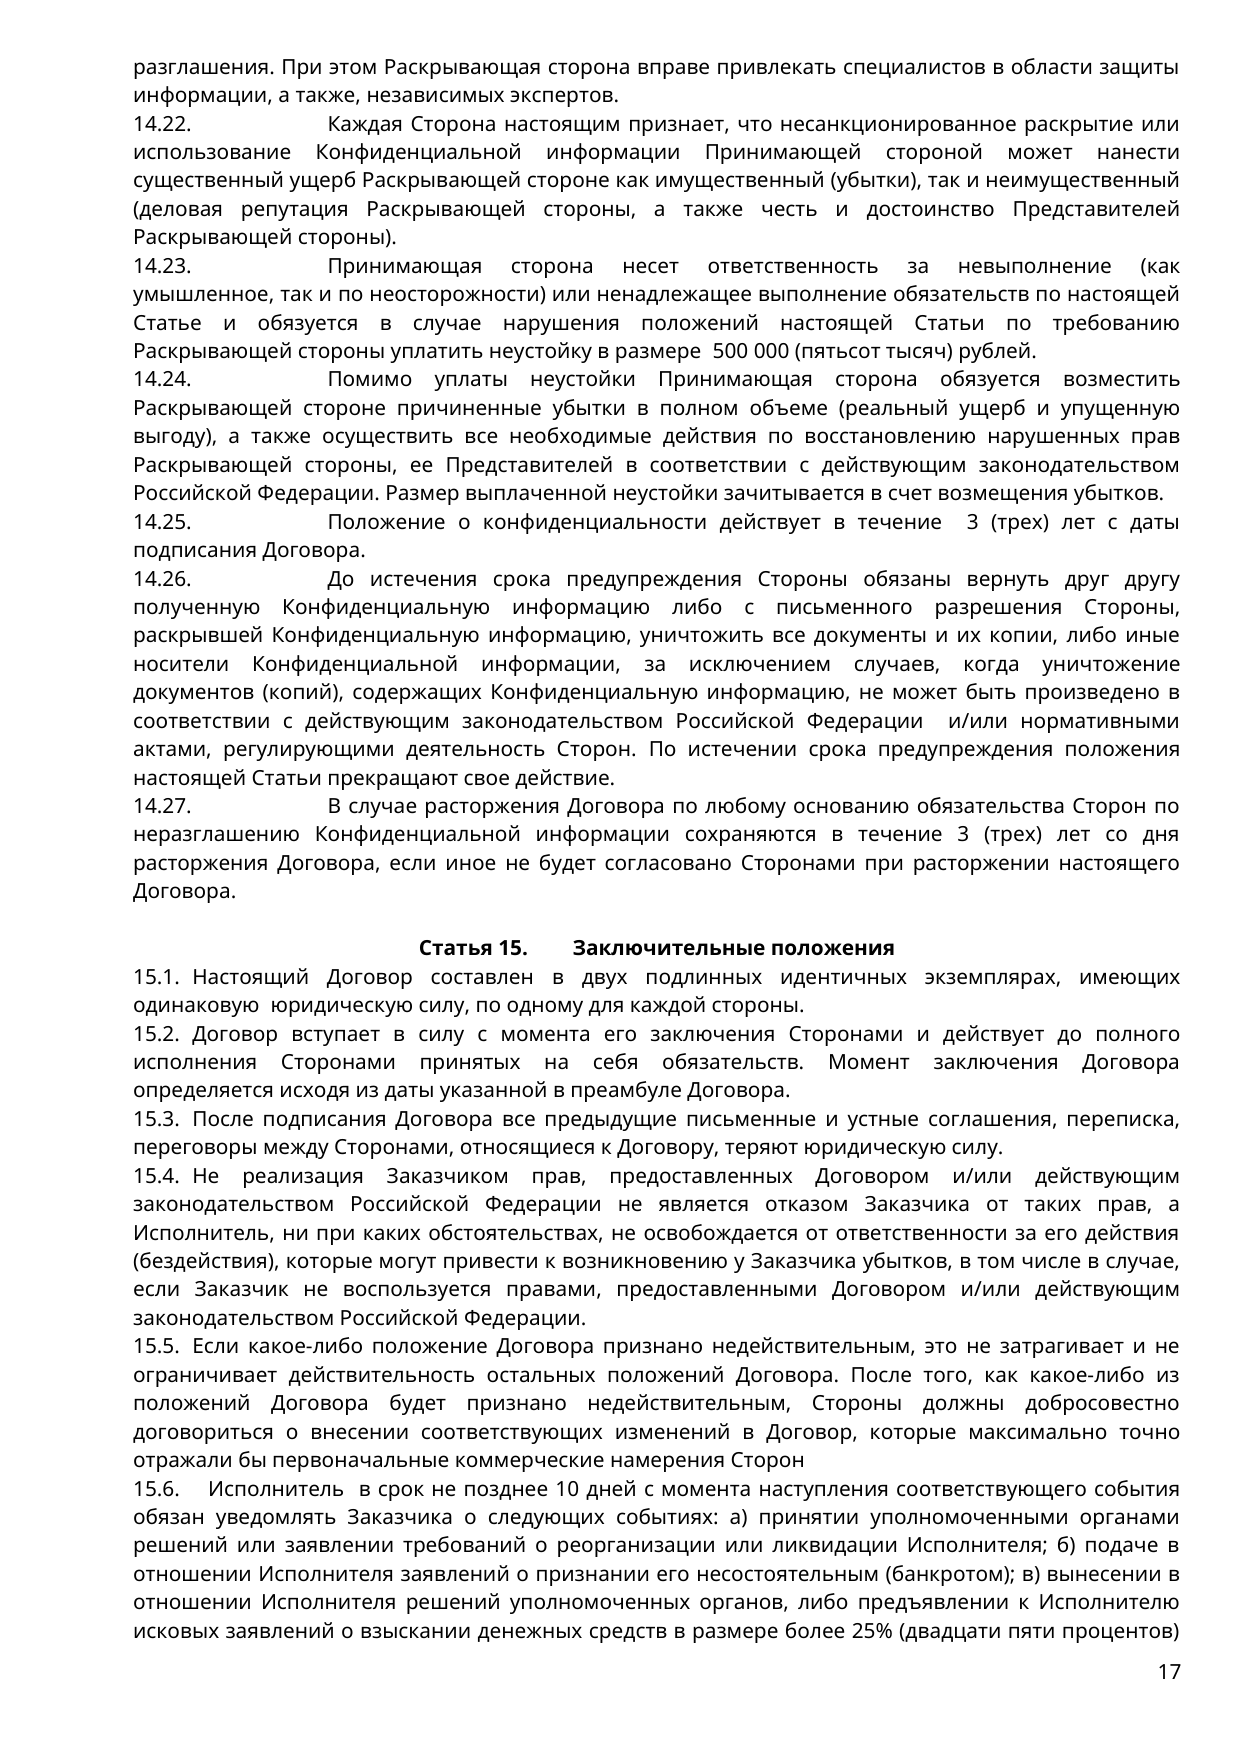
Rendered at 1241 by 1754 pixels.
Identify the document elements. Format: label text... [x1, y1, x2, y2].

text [133, 52, 1181, 109]
list До истечения срока предупреждения Стороны обязаны вернуть друг другу полученную Конфиденциальную информацию либо с письменного разрешения Стороны, раскрывшей Конфиденциальную информацию, уничтожить все документы и их копии, либо иные носители Конфиденциальной информации, за исключением случаев, когда уничтожение документов (копий), содержащих Конфиденциальную информацию, не может быть произведено в соответствии с действующим законодательством Российской Федерации и/или нормативными актами, регулирующими деятельность Сторон. По истечении срока предупреждения положения настоящей Статьи прекращают свое действие. [133, 564, 1181, 791]
list После подписания Договора все предыдущие письменные и устные соглашения, переписка, переговоры между Сторонами, относящиеся к Договору, теряют юридическую силу. [133, 1104, 1181, 1161]
list Принимающая сторона несет ответственность за невыполнение (как умышленное, так и по неосторожности) или ненадлежащее выполнение обязательств по настоящей Статье и обязуется в случае нарушения положений настоящей Статьи по требованию Раскрывающей стороны уплатить неустойку в размере 500 000 (пятьсот тысяч) рублей. [133, 251, 1181, 364]
list Настоящий Договор составлен в двух подлинных идентичных экземплярах, имеющих одинаковую юридическую силу, по одному для каждой стороны. [133, 962, 1181, 1019]
list Договор вступает в силу с момента его заключения Сторонами и действует до полного исполнения Сторонами принятых на себя обязательств. Момент заключения Договора определяется исходя из даты указанной в преамбуле Договора. [133, 1019, 1181, 1104]
list Если какое-либо положение Договора признано недействительным, это не затрагивает и не ограничивает действительность остальных положений Договора. После того, как какое-либо из положений Договора будет признано недействительным, Стороны должны добросовестно договориться о внесении соответствующих изменений в Договор, которые максимально точно отражали бы первоначальные коммерческие намерения Сторон [133, 1331, 1181, 1474]
list Не реализация Заказчиком прав, предоставленных Договором и/или действующим законодательством Российской Федерации не является отказом Заказчика от таких прав, а Исполнитель, ни при каких обстоятельствах, не освобождается от ответственности за его действия (бездействия), которые могут привести к возникновению у Заказчика убытков, в том числе в случае, если Заказчик не воспользуется правами, предоставленными Договором и/или действующим законодательством Российской Федерации. [133, 1161, 1181, 1331]
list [133, 1474, 1181, 1644]
list Помимо уплаты неустойки Принимающая сторона обязуется возместить Раскрывающей стороне причиненные убытки в полном объеме (реальный ущерб и упущенную выгоду), а также осуществить все необходимые действия по восстановлению нарушенных прав Раскрывающей стороны, ее Представителей в соответствии с действующим законодательством Российской Федерации. Размер выплаченной неустойки зачитывается в счет возмещения убытков. [133, 364, 1181, 507]
list Положение о конфиденциальности действует в течение 3 (трех) лет с даты подписания Договора. [133, 507, 1181, 564]
list В случае расторжения Договора по любому основанию обязательства Сторон по неразглашению Конфиденциальной информации сохраняются в течение 3 (трех) лет со дня расторжения Договора, если иное не будет согласовано Сторонами при расторжении настоящего Договора. [133, 791, 1181, 905]
list Каждая Сторона настоящим признает, что несанкционированное раскрытие или использование Конфиденциальной информации Принимающей стороной может нанести существенный ущерб Раскрывающей стороне как имущественный (убытки), так и неимущественный (деловая репутация Раскрывающей стороны, а также честь и достоинство Представителей Раскрывающей стороны). [133, 109, 1181, 251]
subtitle Заключительные положения [133, 933, 1181, 962]
